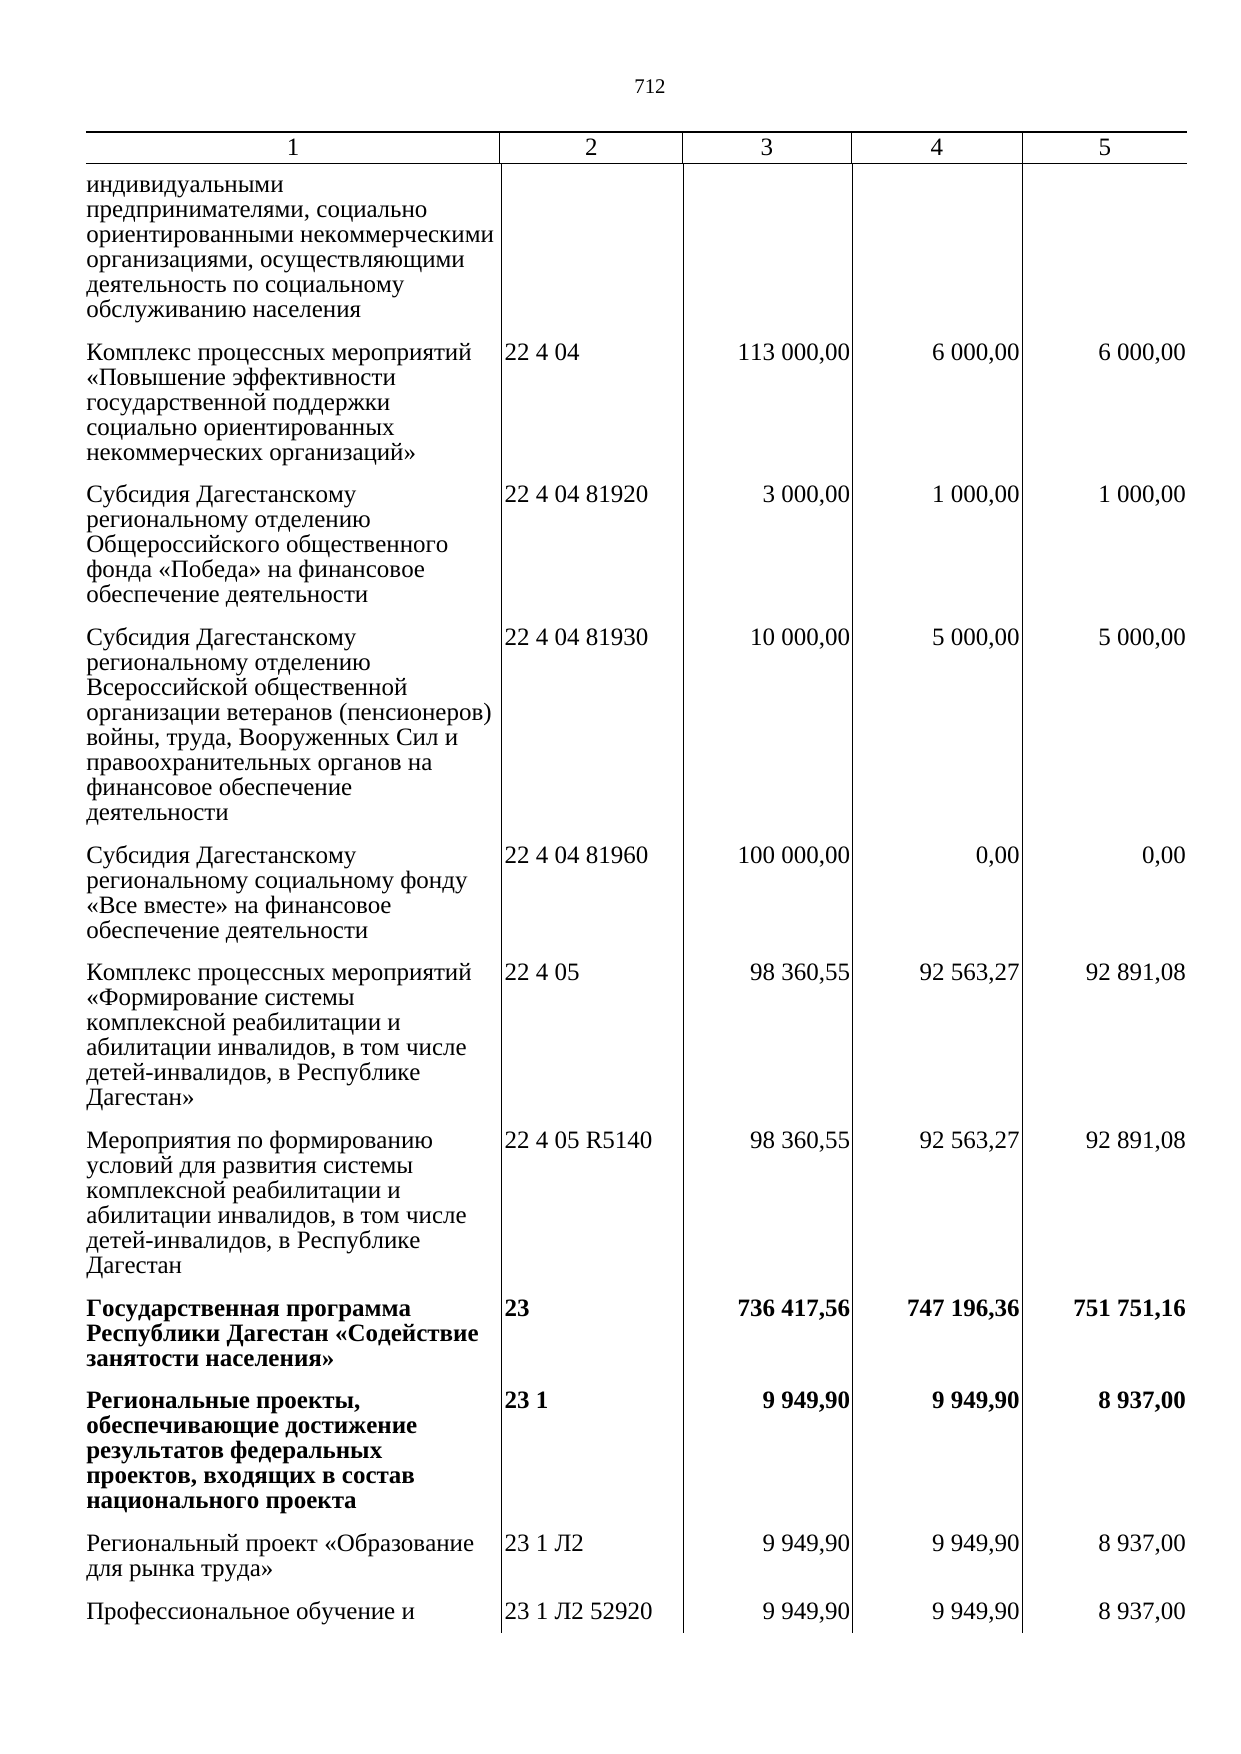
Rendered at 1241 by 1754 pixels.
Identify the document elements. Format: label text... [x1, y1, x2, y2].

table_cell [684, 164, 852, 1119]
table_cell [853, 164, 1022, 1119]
table_header 5 [1023, 133, 1187, 163]
table_header 3 [683, 133, 851, 163]
table_header 2 [500, 133, 682, 163]
table_header 1 [86, 133, 499, 163]
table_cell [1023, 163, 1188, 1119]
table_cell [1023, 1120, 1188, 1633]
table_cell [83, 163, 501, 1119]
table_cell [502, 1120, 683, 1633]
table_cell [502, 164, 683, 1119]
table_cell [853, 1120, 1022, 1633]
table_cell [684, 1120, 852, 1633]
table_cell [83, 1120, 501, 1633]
table_header 4 [852, 133, 1022, 163]
